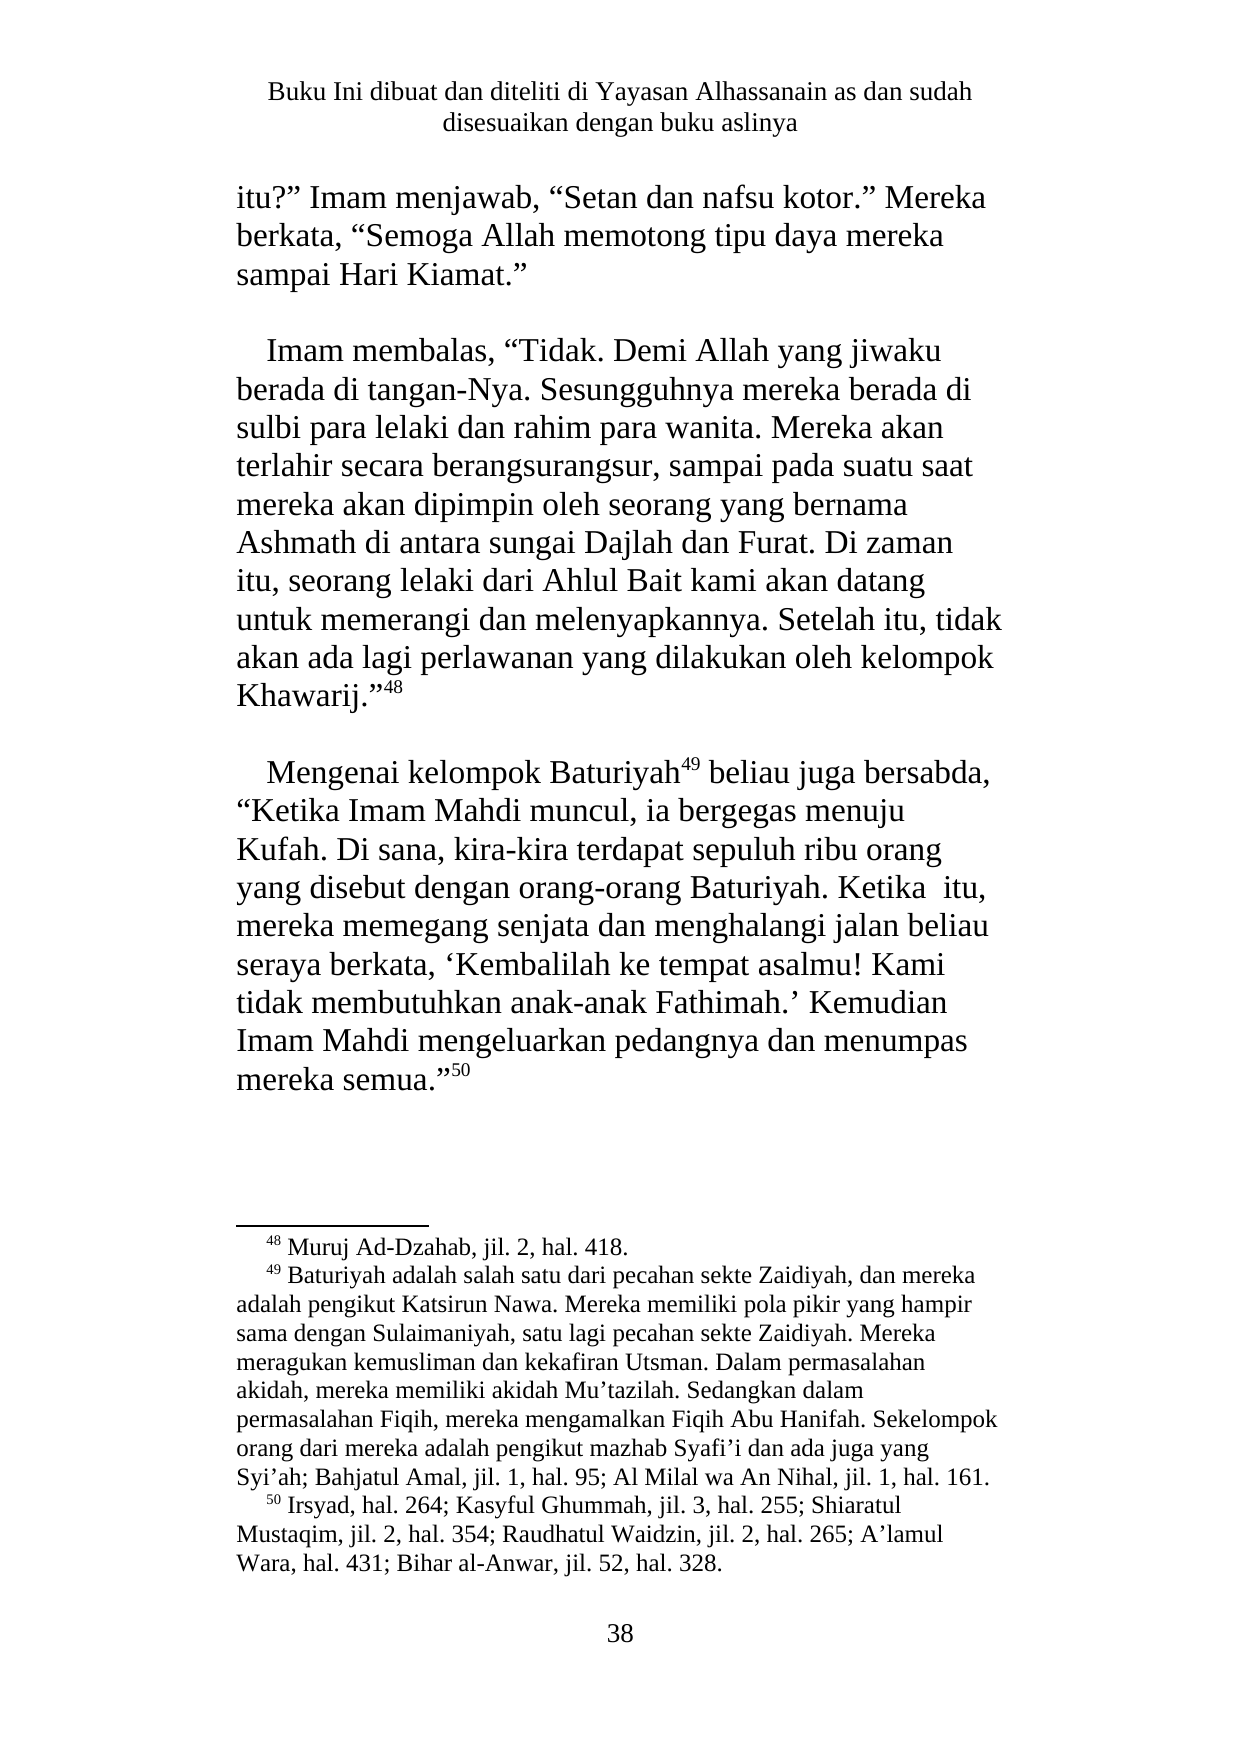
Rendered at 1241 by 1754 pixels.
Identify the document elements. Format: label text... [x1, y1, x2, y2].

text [236, 177, 1004, 292]
text Imam membalas, “Tidak. Demi Allah yang jiwaku berada di tangan-Nya. Sesungguhnya mereka berada di sulbi para lelaki dan rahim para wanita. Mereka akan terlahir secara berangsurangsur, sampai pada suatu saat mereka akan dipimpin oleh seorang yang bernama Ashmath di antara sungai Dajlah dan Furat. Di zaman itu, seorang lelaki dari Ahlul Bait kami akan datang untuk memerangi dan melenyapkannya. Setelah itu, tidak akan ada lagi perlawanan yang dilakukan oleh kelompok Khawarij.” [236, 331, 1004, 714]
text Mengenai kelompok Baturiyah beliau juga bersabda, “Ketika Imam Mahdi muncul, ia bergegas menuju Kufah. Di sana, kira-kira terdapat sepuluh ribu orang yang disebut dengan orang-orang Baturiyah. Ketika itu, mereka memegang senjata dan menghalangi jalan beliau seraya berkata, ‘Kembalilah ke tempat asalmu! Kami tidak membutuhkan anak-anak Fathimah.’ Kemudian Imam Mahdi mengeluarkan pedangnya dan menumpas mereka semua.” [236, 752, 1004, 1097]
